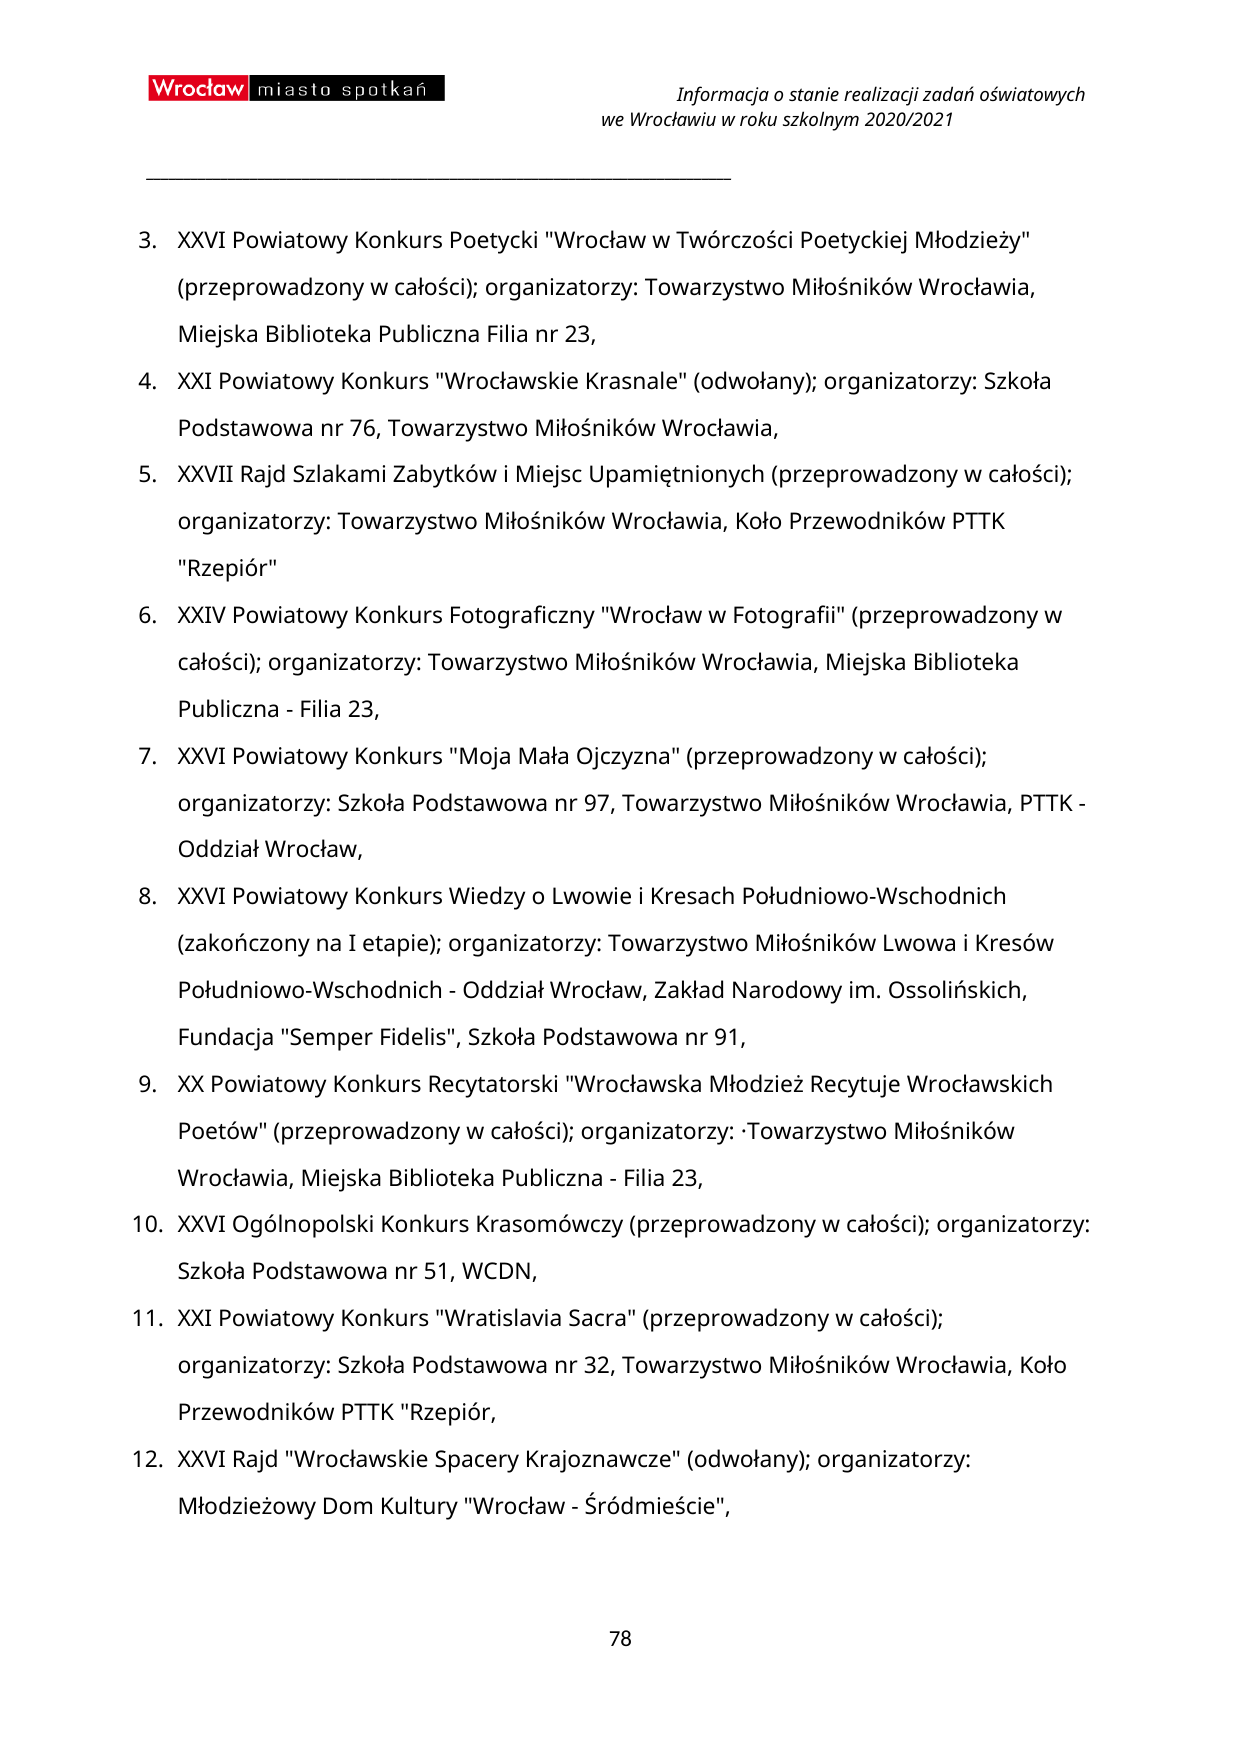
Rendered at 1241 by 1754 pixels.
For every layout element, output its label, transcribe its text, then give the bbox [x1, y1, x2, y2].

list XXVI Powiatowy Konkurs Wiedzy o Lwowie i Kresach Południowo-Wschodnich (zakończony na I etapie); organizatorzy: Towarzystwo Miłośników Lwowa i Kresów Południowo-Wschodnich - Oddział Wrocław, Zakład Narodowy im. Ossolińskich, Fundacja "Semper Fidelis", Szkoła Podstawowa nr 91, [148, 880, 1093, 1052]
list XXVI Powiatowy Konkurs Poetycki "Wrocław w Twórczości Poetyckiej Młodzieży" (przeprowadzony w całości); organizatorzy: Towarzystwo Miłośników Wrocławia, Miejska Biblioteka Publiczna Filia nr 23, [148, 224, 1093, 349]
list XXVI Rajd "Wrocławskie Spacery Krajoznawcze" (odwołany); organizatorzy: Młodzieżowy Dom Kultury "Wrocław - Śródmieście", [148, 1443, 1093, 1521]
list XXVII Rajd Szlakami Zabytków i Miejsc Upamiętnionych (przeprowadzony w całości); organizatorzy: Towarzystwo Miłośników Wrocławia, Koło Przewodników PTTK "Rzepiór" [148, 458, 1093, 583]
list XXVI Powiatowy Konkurs "Moja Mała Ojczyzna" (przeprowadzony w całości); organizatorzy: Szkoła Podstawowa nr 97, Towarzystwo Miłośników Wrocławia, PTTK - Oddział Wrocław, [148, 739, 1093, 864]
list XXI Powiatowy Konkurs "Wratislavia Sacra" (przeprowadzony w całości); organizatorzy: Szkoła Podstawowa nr 32, Towarzystwo Miłośników Wrocławia, Koło Przewodników PTTK "Rzepiór, [148, 1302, 1093, 1427]
list XXIV Powiatowy Konkurs Fotograficzny "Wrocław w Fotografii" (przeprowadzony w całości); organizatorzy: Towarzystwo Miłośników Wrocławia, Miejska Biblioteka Publiczna - Filia 23, [148, 599, 1093, 724]
list XX Powiatowy Konkurs Recytatorski "Wrocławska Młodzież Recytuje Wrocławskich Poetów" (przeprowadzony w całości); organizatorzy: ·Towarzystwo Miłośników Wrocławia, Miejska Biblioteka Publiczna - Filia 23, [148, 1068, 1093, 1193]
list XXVI Ogólnopolski Konkurs Krasomówczy (przeprowadzony w całości); organizatorzy: Szkoła Podstawowa nr 51, WCDN, [148, 1208, 1093, 1286]
list XXI Powiatowy Konkurs "Wrocławskie Krasnale" (odwołany); organizatorzy: Szkoła Podstawowa nr 76, Towarzystwo Miłośników Wrocławia, [148, 364, 1093, 443]
picture [147, 73, 445, 102]
